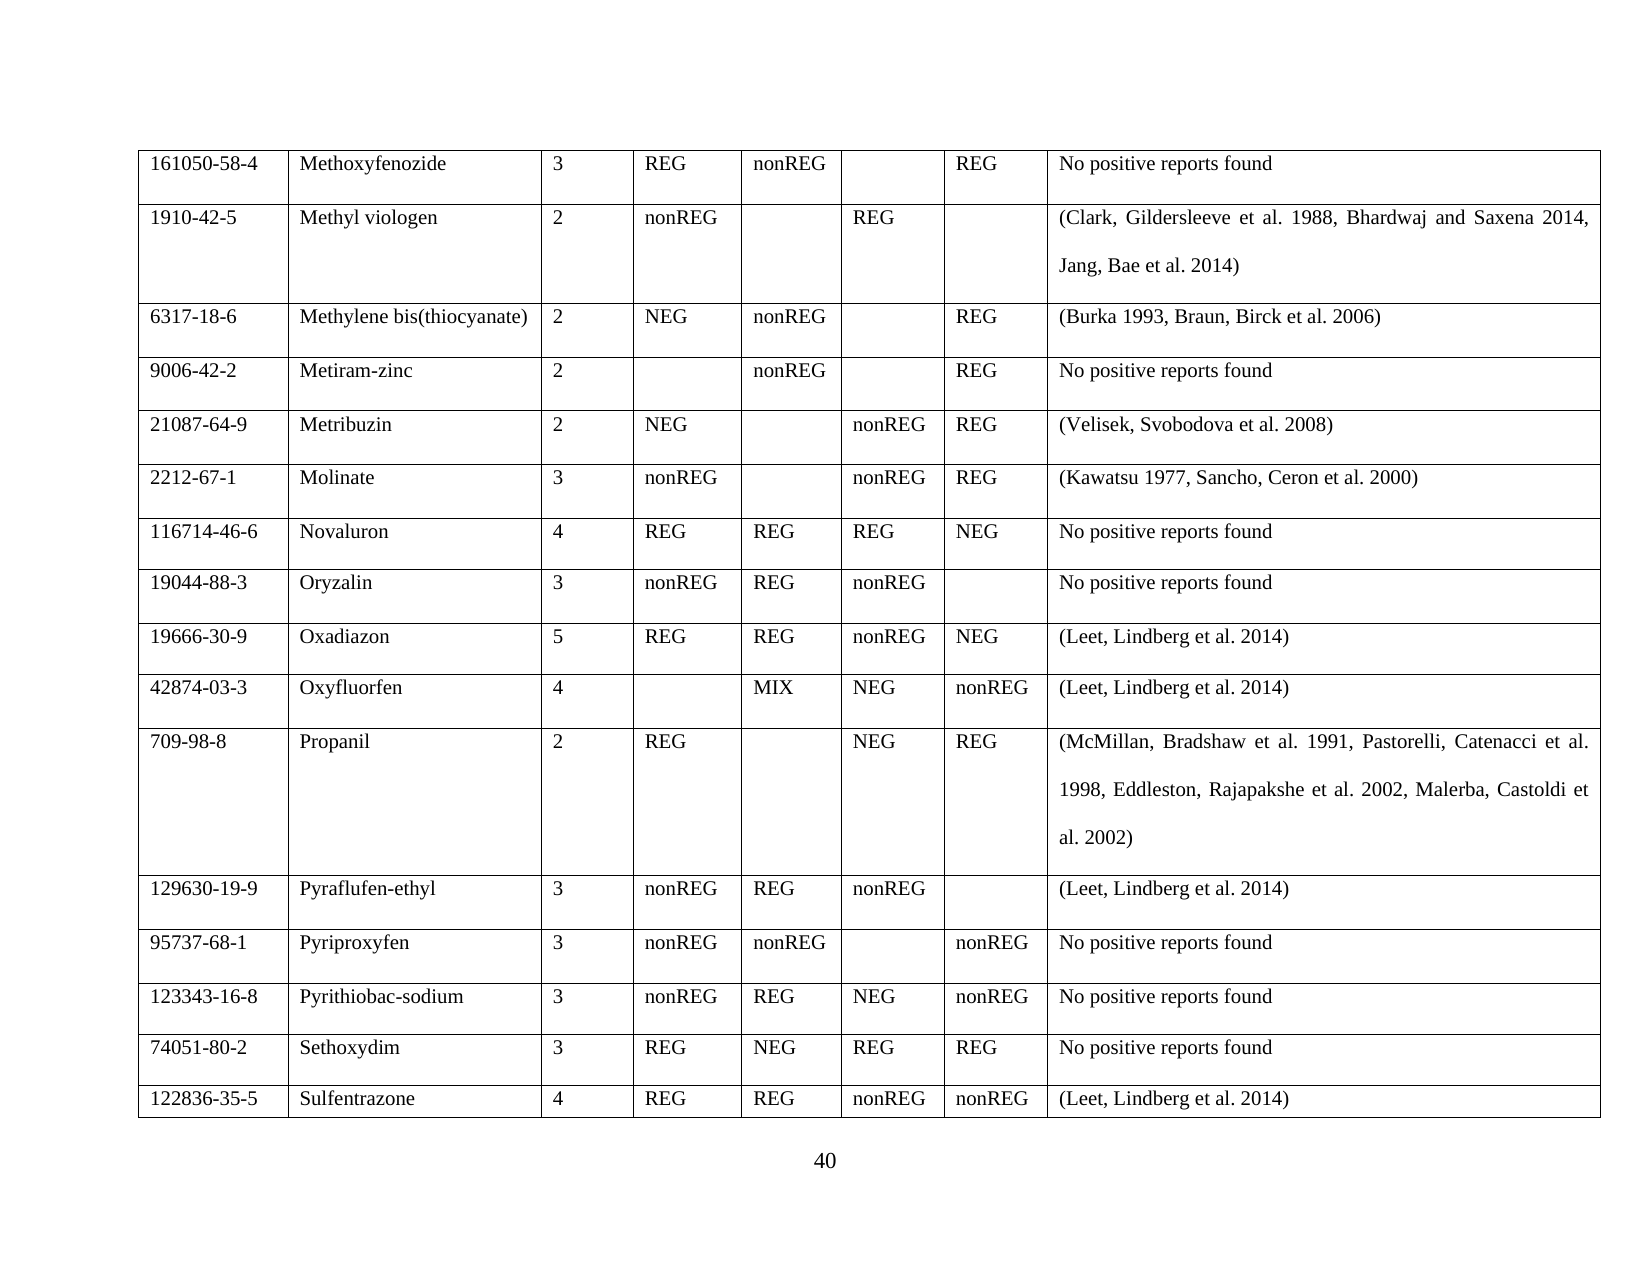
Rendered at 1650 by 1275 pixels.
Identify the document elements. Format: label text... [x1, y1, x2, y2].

table_cell nonREG [742, 358, 841, 410]
table_cell Metiram-zinc [289, 358, 541, 410]
table_cell [742, 411, 841, 464]
table_cell No positive reports found [1048, 930, 1600, 983]
table_cell Pyraflufen-ethyl [289, 876, 541, 929]
table_cell (Leet, Lindberg et al. 2014) [1048, 624, 1600, 674]
table_cell 95737-68-1 [139, 930, 288, 983]
table_cell No positive reports found [1048, 519, 1600, 569]
table_cell [742, 465, 841, 518]
table_cell REG [742, 519, 841, 569]
table_cell Novaluron [289, 519, 541, 569]
table_cell REG [742, 1086, 841, 1117]
table_cell REG [634, 519, 741, 569]
table_cell nonREG [634, 876, 741, 929]
table_cell 709-98-8 [139, 729, 288, 875]
table_cell MIX [742, 675, 841, 728]
table_cell nonREG [945, 675, 1047, 728]
table_cell nonREG [842, 1086, 944, 1117]
table_cell REG [945, 304, 1047, 357]
table_cell REG [945, 1035, 1047, 1085]
table_cell 4 [542, 675, 633, 728]
table_cell Oxadiazon [289, 624, 541, 674]
table_cell nonREG [842, 570, 944, 623]
table_cell 21087-64-9 [139, 411, 288, 464]
table_cell Oxyfluorfen [289, 675, 541, 728]
table_cell nonREG [842, 876, 944, 929]
table_cell Molinate [289, 465, 541, 518]
table_cell REG [945, 411, 1047, 464]
table_cell REG [634, 1035, 741, 1085]
table_cell nonREG [945, 984, 1047, 1034]
table_cell No positive reports found [1048, 984, 1600, 1034]
table_cell 5 [542, 624, 633, 674]
table_cell Propanil [289, 729, 541, 875]
table_cell nonREG [945, 930, 1047, 983]
table_cell 2 [542, 411, 633, 464]
table_cell (Clark, Gildersleeve et al. 1988, Bhardwaj and Saxena 2014, Jang, Bae et al. 2014) [1048, 205, 1600, 303]
table_cell nonREG [842, 465, 944, 518]
table_cell [945, 876, 1047, 929]
table_cell 4 [542, 519, 633, 569]
table_cell REG [634, 151, 741, 204]
table_cell 9006-42-2 [139, 358, 288, 410]
table_cell 2 [542, 358, 633, 410]
table_cell [842, 151, 944, 204]
table_cell NEG [842, 729, 944, 875]
table_cell nonREG [842, 411, 944, 464]
table_cell nonREG [634, 570, 741, 623]
table_cell REG [842, 1035, 944, 1085]
table_cell 19666-30-9 [139, 624, 288, 674]
table_cell 2 [542, 205, 633, 303]
table_cell NEG [945, 519, 1047, 569]
table_cell 2 [542, 729, 633, 875]
table_cell 3 [542, 876, 633, 929]
table_cell (Kawatsu 1977, Sancho, Ceron et al. 2000) [1048, 465, 1600, 518]
table_cell Oryzalin [289, 570, 541, 623]
table_cell No positive reports found [1048, 1035, 1600, 1085]
table_cell Sulfentrazone [289, 1086, 541, 1117]
table_cell No positive reports found [1048, 151, 1600, 204]
table_cell NEG [945, 624, 1047, 674]
table_cell 116714-46-6 [139, 519, 288, 569]
table_cell Methoxyfenozide [289, 151, 541, 204]
table_cell (Leet, Lindberg et al. 2014) [1048, 876, 1600, 929]
table_cell 2212-67-1 [139, 465, 288, 518]
table_cell NEG [634, 411, 741, 464]
table_cell 1910-42-5 [139, 205, 288, 303]
table_cell Pyriproxyfen [289, 930, 541, 983]
table_cell Methylene bis(thiocyanate) [289, 304, 541, 357]
table_cell 6317-18-6 [139, 304, 288, 357]
table_cell nonREG [842, 624, 944, 674]
table_cell 2 [542, 304, 633, 357]
table_cell (Burka 1993, Braun, Birck et al. 2006) [1048, 304, 1600, 357]
table_cell No positive reports found [1048, 570, 1600, 623]
table_cell (McMillan, Bradshaw et al. 1991, Pastorelli, Catenacci et al. 1998, Eddleston, Rajapakshe et al. 2002, Malerba, Castoldi et al. 2002) [1048, 729, 1600, 875]
table_cell REG [945, 358, 1047, 410]
table_cell [742, 729, 841, 875]
table_cell 3 [542, 570, 633, 623]
table_cell No positive reports found [1048, 358, 1600, 410]
table_cell nonREG [742, 930, 841, 983]
table_cell REG [842, 519, 944, 569]
table_cell [842, 358, 944, 410]
table_cell 3 [542, 984, 633, 1034]
table_cell (Velisek, Svobodova et al. 2008) [1048, 411, 1600, 464]
table_cell NEG [634, 304, 741, 357]
table_cell 42874-03-3 [139, 675, 288, 728]
table_cell [945, 570, 1047, 623]
table_cell 122836-35-5 [139, 1086, 288, 1117]
table_cell REG [742, 570, 841, 623]
table_cell REG [742, 624, 841, 674]
table_cell 123343-16-8 [139, 984, 288, 1034]
table_cell 19044-88-3 [139, 570, 288, 623]
table_cell REG [945, 151, 1047, 204]
table_cell REG [634, 1086, 741, 1117]
table_cell nonREG [634, 930, 741, 983]
table_cell 74051-80-2 [139, 1035, 288, 1085]
table_cell NEG [842, 984, 944, 1034]
table_cell nonREG [634, 984, 741, 1034]
table_cell NEG [742, 1035, 841, 1085]
table_cell nonREG [634, 465, 741, 518]
table_cell [634, 358, 741, 410]
table_cell NEG [842, 675, 944, 728]
table_cell nonREG [742, 304, 841, 357]
table_cell REG [742, 984, 841, 1034]
table_cell 3 [542, 930, 633, 983]
table_cell [842, 930, 944, 983]
table_cell nonREG [634, 205, 741, 303]
table_cell Methyl viologen [289, 205, 541, 303]
table_cell 161050-58-4 [139, 151, 288, 204]
table_cell REG [634, 624, 741, 674]
table_cell nonREG [945, 1086, 1047, 1117]
table_cell REG [945, 465, 1047, 518]
table_cell 3 [542, 1035, 633, 1085]
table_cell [1048, 1086, 1600, 1117]
table_cell Pyrithiobac-sodium [289, 984, 541, 1034]
table_cell 3 [542, 465, 633, 518]
table_cell [742, 205, 841, 303]
table_cell Metribuzin [289, 411, 541, 464]
table_cell REG [842, 205, 944, 303]
table_cell nonREG [742, 151, 841, 204]
table_cell REG [742, 876, 841, 929]
table_cell (Leet, Lindberg et al. 2014) [1048, 675, 1600, 728]
table_cell [842, 304, 944, 357]
table_cell 129630-19-9 [139, 876, 288, 929]
table_cell [634, 675, 741, 728]
table_cell 4 [542, 1086, 633, 1117]
table_cell REG [634, 729, 741, 875]
table_cell REG [945, 729, 1047, 875]
table_cell [945, 205, 1047, 303]
table_cell 3 [542, 151, 633, 204]
table_cell Sethoxydim [289, 1035, 541, 1085]
